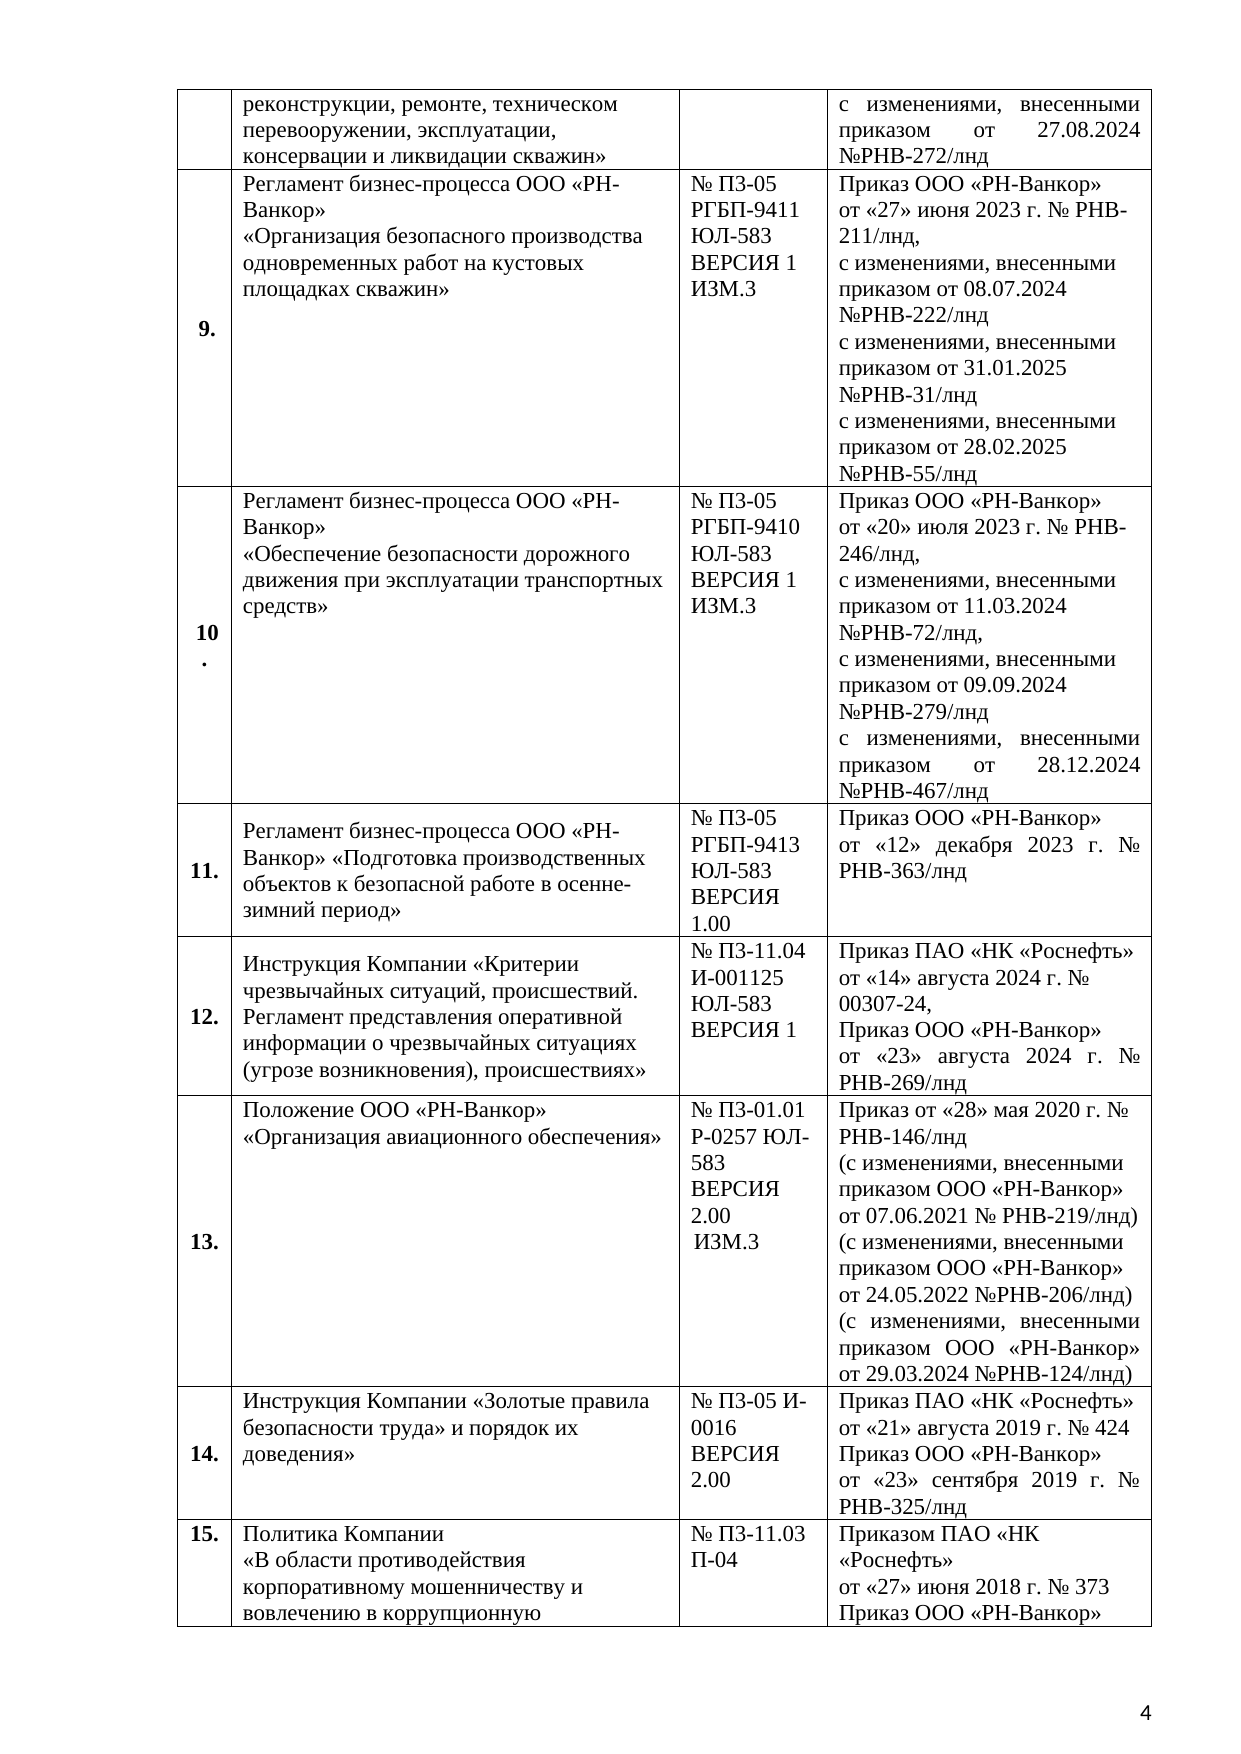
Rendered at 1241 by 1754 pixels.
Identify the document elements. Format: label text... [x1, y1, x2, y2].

table_cell Регламент бизнес-процесса ООО «РН-Ванкор» «Подготовка производственных объектов к безопасной работе в осенне-зимний период» [232, 804, 679, 936]
table_cell № П3-05 РГБП-9411 ЮЛ-583 ВЕРСИЯ 1 ИЗМ.3 [680, 170, 827, 486]
table_cell Положение ООО «РН-Ванкор» «Организация авиационного обеспечения» [232, 1096, 679, 1386]
table_cell 14. [178, 1387, 231, 1519]
table_cell Приказ ПАО «НК «Роснефть» от «21» августа 2019 г. № 424 Приказ ООО «РН-Ванкор» от «23» сентября 2019 г. № РНВ-325/лнд [828, 1387, 1151, 1519]
table_cell № П3-11.04 И-001125 ЮЛ-583 ВЕРСИЯ 1 [680, 937, 827, 1095]
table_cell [828, 1520, 1151, 1626]
table_cell 15. [178, 1520, 231, 1626]
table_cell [232, 90, 679, 169]
table_cell Приказ ООО «РН-Ванкор» от «20» июля 2023 г. № РНВ-246/лнд, с изменениями, внесенными приказом от 11.03.2024 №РНВ-72/лнд, с изменениями, внесенными приказом от 09.09.2024 №РНВ-279/лнд с изменениями, внесенными приказом от 28.12.2024 №РНВ-467/лнд [828, 487, 1151, 803]
table_cell № П3-05 РГБП-9413 ЮЛ-583 ВЕРСИЯ 1.00 [680, 804, 827, 936]
table_cell № П3-01.01 Р-0257 ЮЛ-583 ВЕРСИЯ 2.00 ИЗМ.3 [680, 1096, 827, 1386]
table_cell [232, 1520, 679, 1626]
table_cell № П3-05 РГБП-9410 ЮЛ-583 ВЕРСИЯ 1 ИЗМ.3 [680, 487, 827, 803]
table_cell 9. [178, 170, 231, 486]
table_cell Регламент бизнес-процесса ООО «РН-Ванкор» «Обеспечение безопасности дорожного движения при эксплуатации транспортных средств» [232, 487, 679, 803]
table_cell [680, 1520, 827, 1626]
table_cell 12. [178, 937, 231, 1095]
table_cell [680, 90, 827, 169]
table_cell Приказ от «28» мая 2020 г. № РНВ-146/лнд (с изменениями, внесенными приказом ООО «РН-Ванкор» от 07.06.2021 № РНВ-219/лнд) (с изменениями, внесенными приказом ООО «РН-Ванкор» от 24.05.2022 №РНВ-206/лнд) (с изменениями, внесенными приказом ООО «РН-Ванкор» от 29.03.2024 №РНВ-124/лнд) [828, 1096, 1151, 1386]
table_cell Приказ ООО «РН-Ванкор» от «12» декабря 2023 г. № РНВ-363/лнд [828, 804, 1151, 936]
table_cell 11. [178, 804, 231, 936]
table_cell Приказ ПАО «НК «Роснефть» от «14» августа 2024 г. № 00307-24, Приказ ООО «РН-Ванкор» от «23» августа 2024 г. № РНВ-269/лнд [828, 937, 1151, 1095]
table_cell Регламент бизнес-процесса ООО «РН-Ванкор» «Организация безопасного производства одновременных работ на кустовых площадках скважин» [232, 170, 679, 486]
table_cell Инструкция Компании «Критерии чрезвычайных ситуаций, происшествий. Регламент представления оперативной информации о чрезвычайных ситуациях (угрозе возникновения), происшествиях» [232, 937, 679, 1095]
table_cell № П3-05 И-0016 ВЕРСИЯ 2.00 [680, 1387, 827, 1519]
table_cell Приказ ООО «РН-Ванкор» от «27» июня 2023 г. № РНВ-211/лнд, с изменениями, внесенными приказом от 08.07.2024 №РНВ-222/лнд с изменениями, внесенными приказом от 31.01.2025 №РНВ-31/лнд с изменениями, внесенными приказом от 28.02.2025 №РНВ-55/лнд [828, 170, 1151, 486]
table_cell Инструкция Компании «Золотые правила безопасности труда» и порядок их доведения» [232, 1387, 679, 1519]
table_cell 8. [178, 90, 231, 169]
table_cell 13. [178, 1096, 231, 1386]
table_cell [828, 90, 1151, 169]
table_cell 10. [178, 487, 231, 803]
